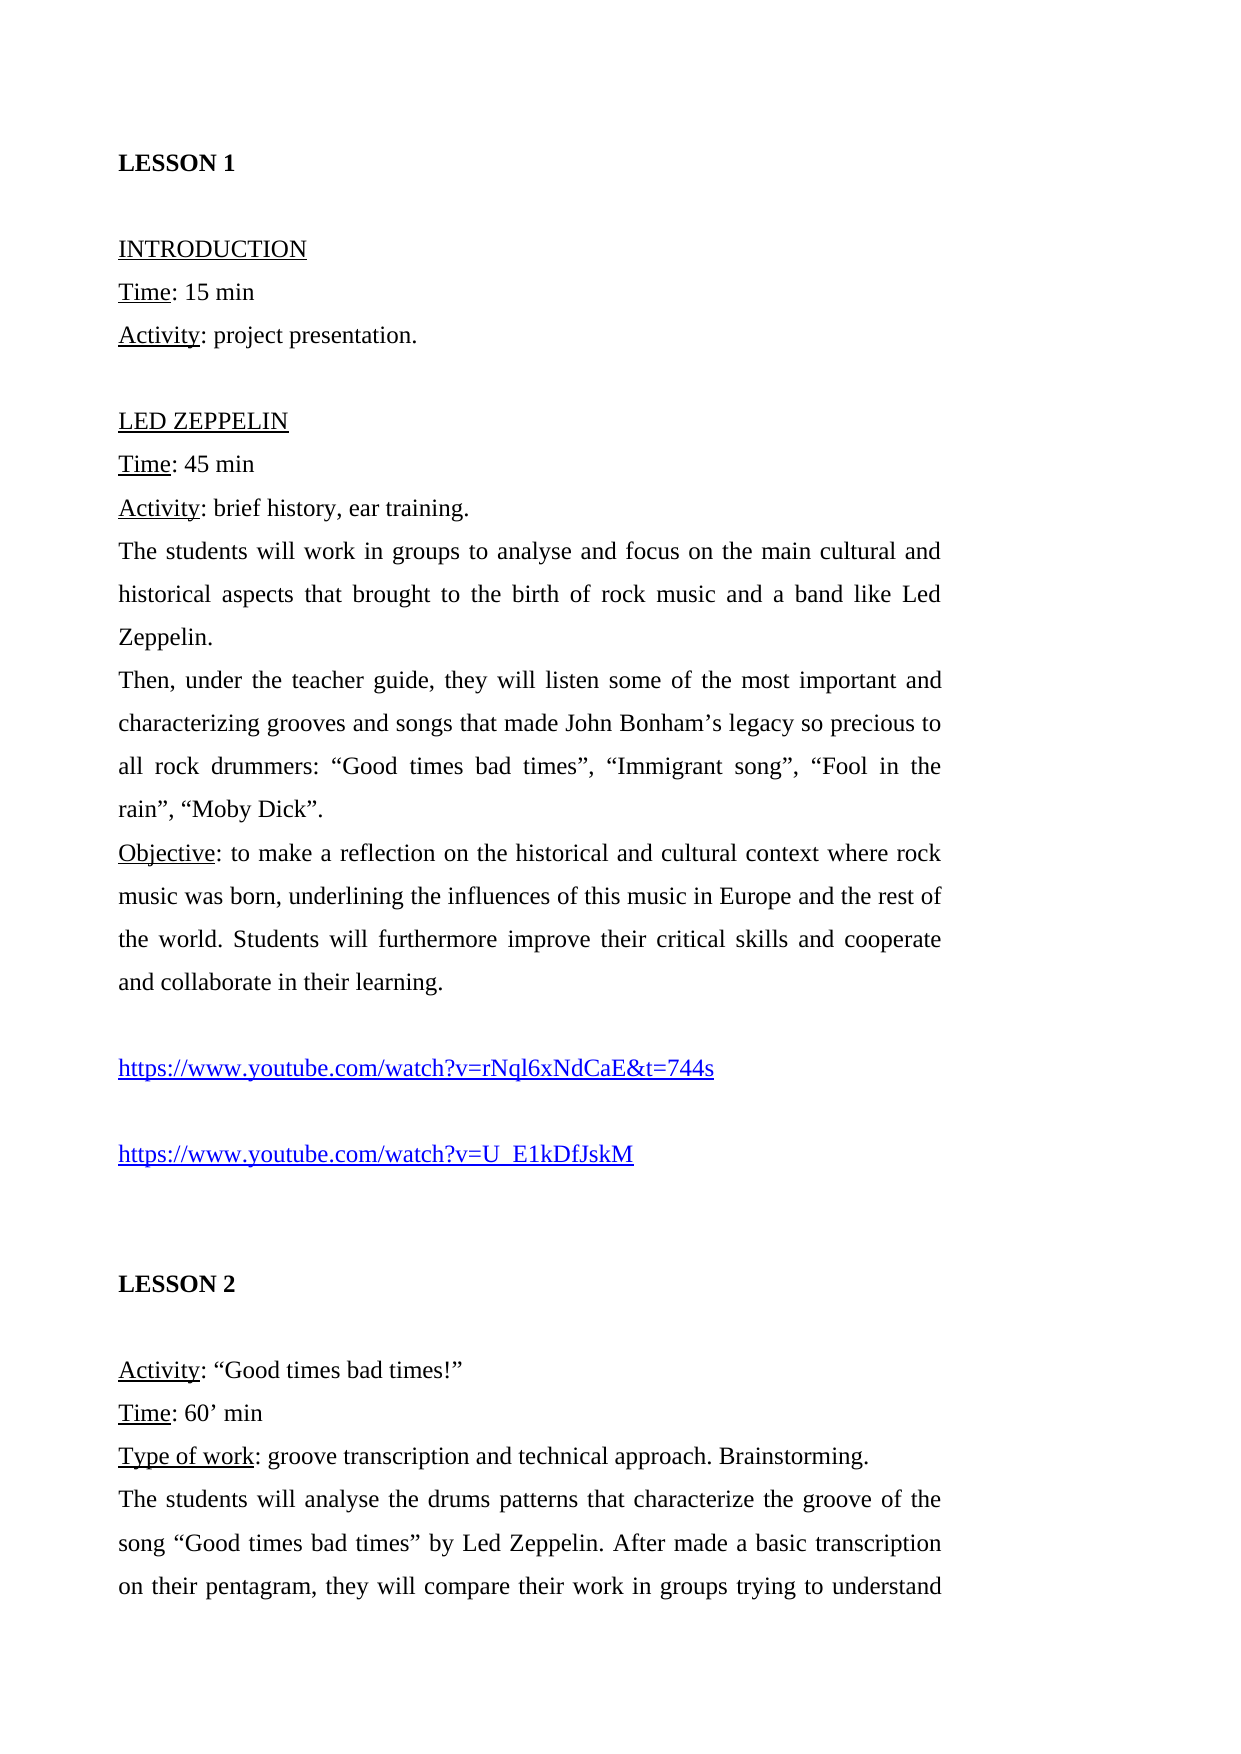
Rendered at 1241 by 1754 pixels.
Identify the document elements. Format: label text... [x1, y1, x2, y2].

text Objective: to make a reflection on the historical and cultural context where rock music was born, underlining the influences of this music in Europe and the rest of the world. Students will furthermore improve their critical skills and cooperate and collaborate in their learning. [118, 838, 943, 996]
text LESSON 2 [118, 1269, 943, 1298]
text Time: 15 min [118, 277, 943, 306]
text LESSON 1 [118, 148, 943, 176]
text Activity: brief history, ear training. [118, 493, 943, 521]
text Time: 45 min [118, 449, 943, 478]
text Activity: project presentation. [118, 320, 943, 349]
text The students will work in groups to analyse and focus on the main cultural and historical aspects that brought to the birth of rock music and a band like Led Zeppelin. [118, 536, 943, 651]
text Activity: “Good times bad times!” [118, 1355, 943, 1384]
text LED ZEPPELIN [118, 406, 943, 435]
text https://www.youtube.com/watch?v=rNql6xNdCaE&t=744s [118, 1053, 943, 1082]
text Then, under the teacher guide, they will listen some of the most important and characterizing grooves and songs that made John Bonham’s legacy so precious to all rock drummers: “Good times bad times”, “Immigrant song”, “Fool in the rain”, “Moby Dick”. [118, 665, 943, 823]
text INTRODUCTION [118, 234, 943, 263]
text Time: 60’ min [118, 1398, 943, 1427]
text Type of work: groove transcription and technical approach. Brainstorming. [118, 1441, 943, 1470]
text https://www.youtube.com/watch?v=U_E1kDfJskM [118, 1139, 943, 1168]
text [118, 1484, 943, 1599]
